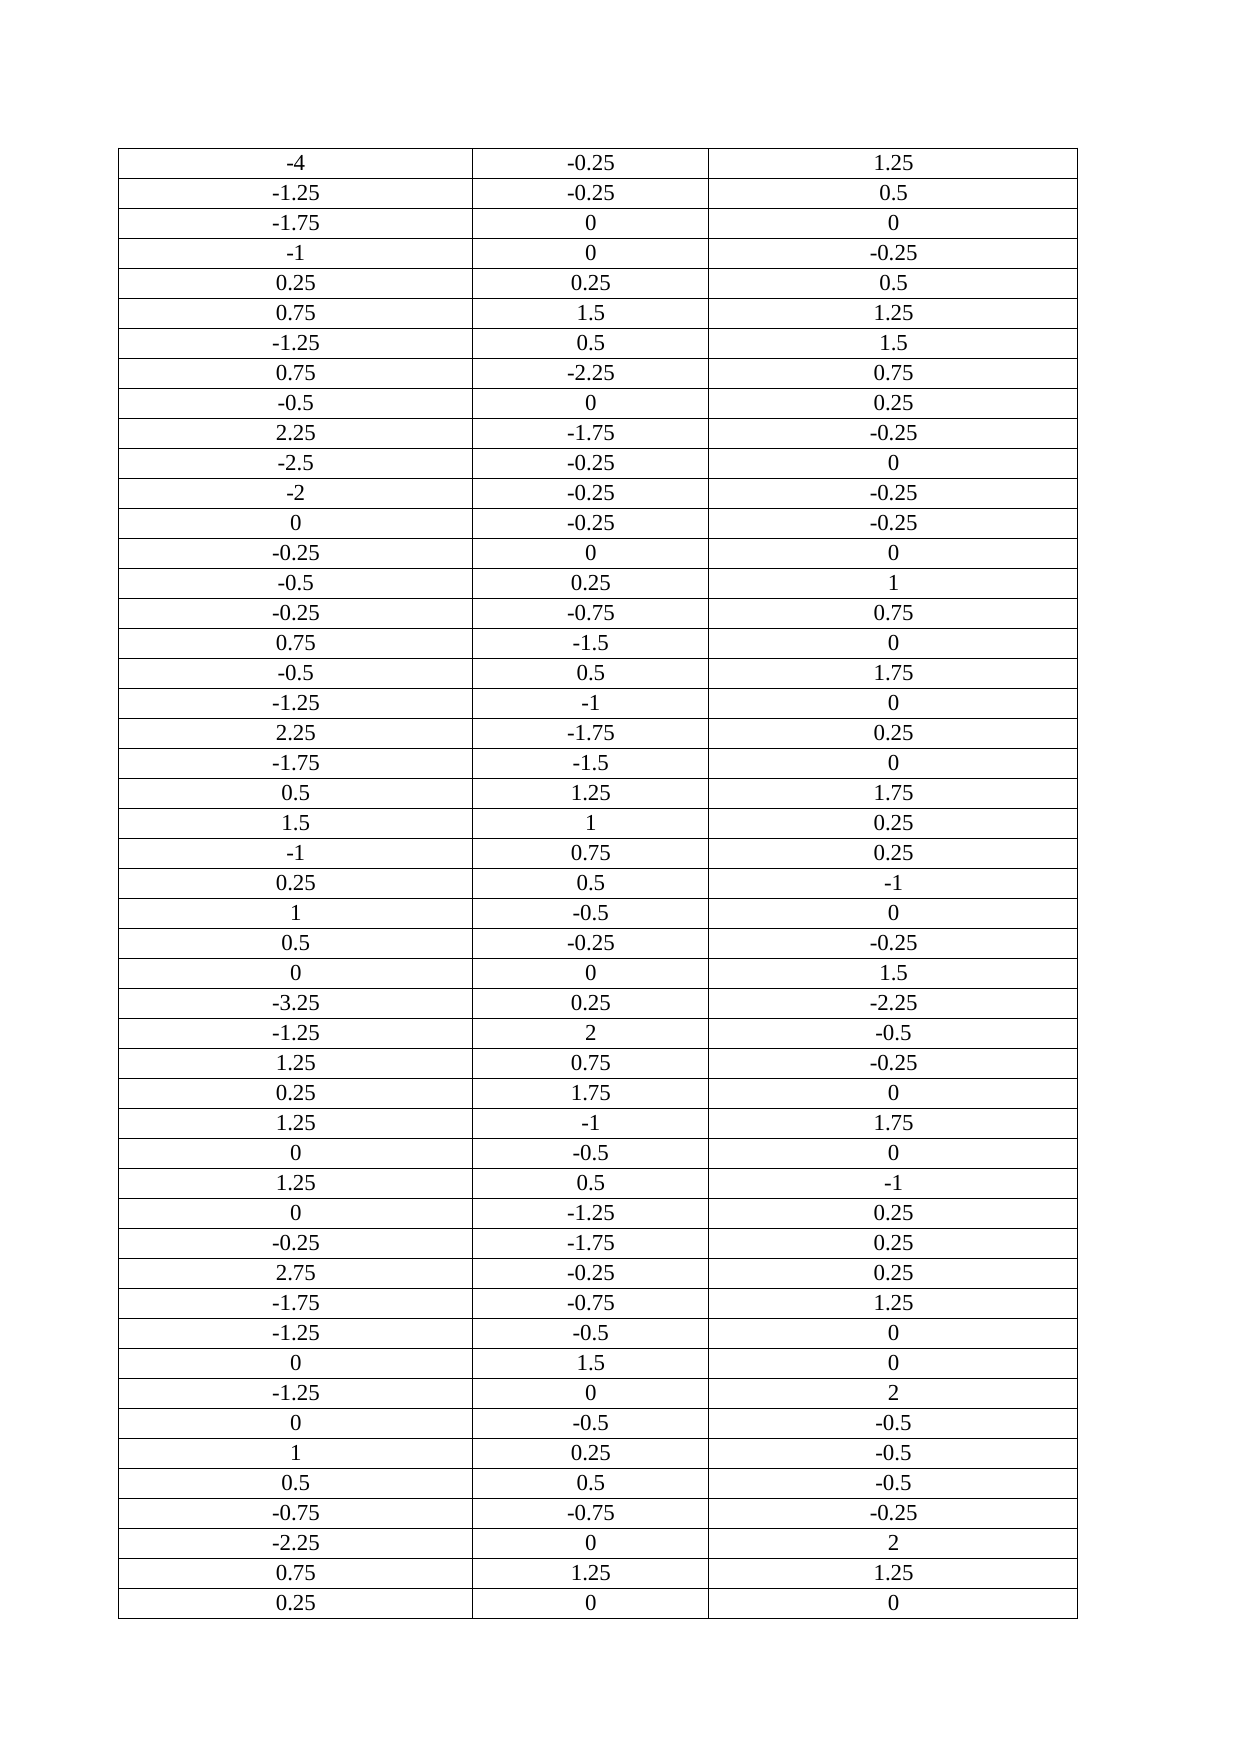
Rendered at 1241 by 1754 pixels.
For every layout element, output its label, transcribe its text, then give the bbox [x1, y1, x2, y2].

table_cell -1.75 [119, 209, 472, 238]
table_cell 0.75 [709, 599, 1077, 628]
table_cell -2.25 [709, 989, 1077, 1018]
table_cell 0.5 [709, 179, 1077, 208]
table_cell 0 [709, 1079, 1077, 1108]
table_cell -1.25 [119, 1379, 472, 1408]
table_cell 1.25 [473, 779, 708, 808]
table_cell 0 [709, 1589, 1077, 1618]
table_cell 1 [119, 1439, 472, 1468]
table_cell 0 [119, 1139, 472, 1168]
table_cell 0 [119, 959, 472, 988]
table_cell -0.5 [119, 389, 472, 418]
table_cell 0.25 [119, 269, 472, 298]
table_cell -0.25 [709, 419, 1077, 448]
table_cell 0 [119, 1409, 472, 1438]
table_cell 0.75 [473, 839, 708, 868]
table_cell 0 [709, 689, 1077, 718]
table_cell -1.25 [119, 689, 472, 718]
table_cell -0.5 [473, 1409, 708, 1438]
table_cell 0.25 [473, 989, 708, 1018]
table_cell -1.75 [473, 719, 708, 748]
table_cell 1.25 [709, 1289, 1077, 1318]
table_cell -0.25 [119, 539, 472, 568]
table_cell 0.75 [119, 629, 472, 658]
table_cell -1 [473, 689, 708, 718]
table_cell -1.75 [473, 1229, 708, 1258]
table_cell 2 [709, 1379, 1077, 1408]
table_cell 0.75 [709, 359, 1077, 388]
table_cell 0.25 [119, 869, 472, 898]
table_cell 0.25 [709, 839, 1077, 868]
table_cell -1.75 [119, 1289, 472, 1318]
table_cell 0.5 [473, 659, 708, 688]
table_cell 2 [709, 1529, 1077, 1558]
table_cell -1 [473, 1109, 708, 1138]
table_cell 1.25 [709, 149, 1077, 178]
table_cell -1.25 [473, 1199, 708, 1228]
table_cell 1.25 [119, 1169, 472, 1198]
table_cell -0.25 [473, 509, 708, 538]
table_cell 0.5 [473, 1169, 708, 1198]
table_cell 0.25 [709, 1229, 1077, 1258]
table_cell -0.25 [119, 1229, 472, 1258]
table_cell -1.75 [119, 749, 472, 778]
table_cell 1.25 [473, 1559, 708, 1588]
table_cell 0.25 [709, 809, 1077, 838]
table_cell -0.5 [709, 1409, 1077, 1438]
table_cell -0.5 [119, 569, 472, 598]
table_cell -2.5 [119, 449, 472, 478]
table_cell 0.5 [473, 869, 708, 898]
table_cell -1.5 [473, 749, 708, 778]
table_cell 0.5 [709, 269, 1077, 298]
table_cell 0 [709, 1349, 1077, 1378]
table_cell 0.5 [473, 1469, 708, 1498]
table_cell -2 [119, 479, 472, 508]
table_cell -1.25 [119, 1019, 472, 1048]
table_cell 1.75 [709, 1109, 1077, 1138]
table_cell 0 [473, 1589, 708, 1618]
table_cell 0.25 [709, 719, 1077, 748]
table_cell 0.5 [119, 929, 472, 958]
table_cell 1 [709, 569, 1077, 598]
table_cell -0.25 [709, 1049, 1077, 1078]
table_cell 1.5 [473, 299, 708, 328]
table_cell -2.25 [473, 359, 708, 388]
table_cell 0 [709, 629, 1077, 658]
table_cell -0.5 [473, 1319, 708, 1348]
table_cell -0.25 [709, 239, 1077, 268]
table_cell -0.25 [709, 1499, 1077, 1528]
table_cell 0 [473, 959, 708, 988]
table_cell 0 [709, 899, 1077, 928]
table_cell -1.25 [119, 329, 472, 358]
table_cell 1.25 [709, 299, 1077, 328]
table_cell 2.25 [119, 719, 472, 748]
table_cell 0 [709, 209, 1077, 238]
table_cell -0.25 [473, 449, 708, 478]
table_cell 0 [709, 749, 1077, 778]
table_cell -0.75 [473, 599, 708, 628]
table_cell 0 [473, 239, 708, 268]
table_cell 0.25 [473, 1439, 708, 1468]
table_cell 1.5 [709, 329, 1077, 358]
table_cell -1 [119, 839, 472, 868]
table_cell 1 [119, 899, 472, 928]
table_cell 0 [709, 1139, 1077, 1168]
table_cell 0.75 [119, 359, 472, 388]
table_cell -0.25 [709, 929, 1077, 958]
table_cell 0.25 [473, 569, 708, 598]
table_cell 1.25 [709, 1559, 1077, 1588]
table_cell 0 [119, 509, 472, 538]
table_cell -1.25 [119, 1319, 472, 1348]
table_cell 0.5 [119, 1469, 472, 1498]
table_cell 0.75 [119, 1559, 472, 1588]
table_cell -0.25 [119, 599, 472, 628]
table_cell 0.25 [119, 1589, 472, 1618]
table_cell 1.5 [709, 959, 1077, 988]
table_cell 0.25 [119, 1079, 472, 1108]
table_cell 0.75 [119, 299, 472, 328]
table_cell -0.25 [709, 479, 1077, 508]
table_cell -0.25 [473, 479, 708, 508]
table_cell 0.75 [473, 1049, 708, 1078]
table_cell -0.25 [473, 179, 708, 208]
table_cell -0.25 [473, 1259, 708, 1288]
table_cell 1.5 [119, 809, 472, 838]
table_cell 0 [473, 389, 708, 418]
table_cell 2.25 [119, 419, 472, 448]
table_cell -3.25 [119, 989, 472, 1018]
table_cell 0 [709, 449, 1077, 478]
table_cell 0 [119, 1349, 472, 1378]
table_cell 2 [473, 1019, 708, 1048]
table_cell 0.5 [473, 329, 708, 358]
table_cell -0.25 [473, 929, 708, 958]
table_cell 0 [709, 1319, 1077, 1348]
table_cell -0.25 [709, 509, 1077, 538]
table_cell -0.5 [709, 1439, 1077, 1468]
table_cell -0.75 [473, 1289, 708, 1318]
table_cell 1 [473, 809, 708, 838]
table_cell 1.75 [709, 779, 1077, 808]
table_cell -1 [709, 869, 1077, 898]
table_cell -1 [709, 1169, 1077, 1198]
table_cell 0 [119, 1199, 472, 1228]
table_cell 0 [473, 209, 708, 238]
table_cell -0.25 [473, 149, 708, 178]
table_cell -0.75 [473, 1499, 708, 1528]
table_cell 1.5 [473, 1349, 708, 1378]
table_cell 0.25 [709, 1259, 1077, 1288]
table_cell -1.75 [473, 419, 708, 448]
table_cell 0 [473, 1529, 708, 1558]
table_cell -1.25 [119, 179, 472, 208]
table_cell 0 [473, 539, 708, 568]
table_cell -1 [119, 239, 472, 268]
table_cell -4 [119, 149, 472, 178]
table_cell 0 [473, 1379, 708, 1408]
table_cell -1.5 [473, 629, 708, 658]
table_cell 1.75 [709, 659, 1077, 688]
table_cell -2.25 [119, 1529, 472, 1558]
table_cell 0.25 [709, 1199, 1077, 1228]
table_cell 1.25 [119, 1049, 472, 1078]
table_cell -0.5 [473, 1139, 708, 1168]
table_cell -0.5 [473, 899, 708, 928]
table_cell 1.25 [119, 1109, 472, 1138]
table_cell -0.5 [119, 659, 472, 688]
table_cell 0.25 [473, 269, 708, 298]
table_cell -0.5 [709, 1019, 1077, 1048]
table_cell -0.5 [709, 1469, 1077, 1498]
table_cell 2.75 [119, 1259, 472, 1288]
table_cell 1.75 [473, 1079, 708, 1108]
table_cell 0.25 [709, 389, 1077, 418]
table_cell 0.5 [119, 779, 472, 808]
table_cell -0.75 [119, 1499, 472, 1528]
table_cell 0 [709, 539, 1077, 568]
